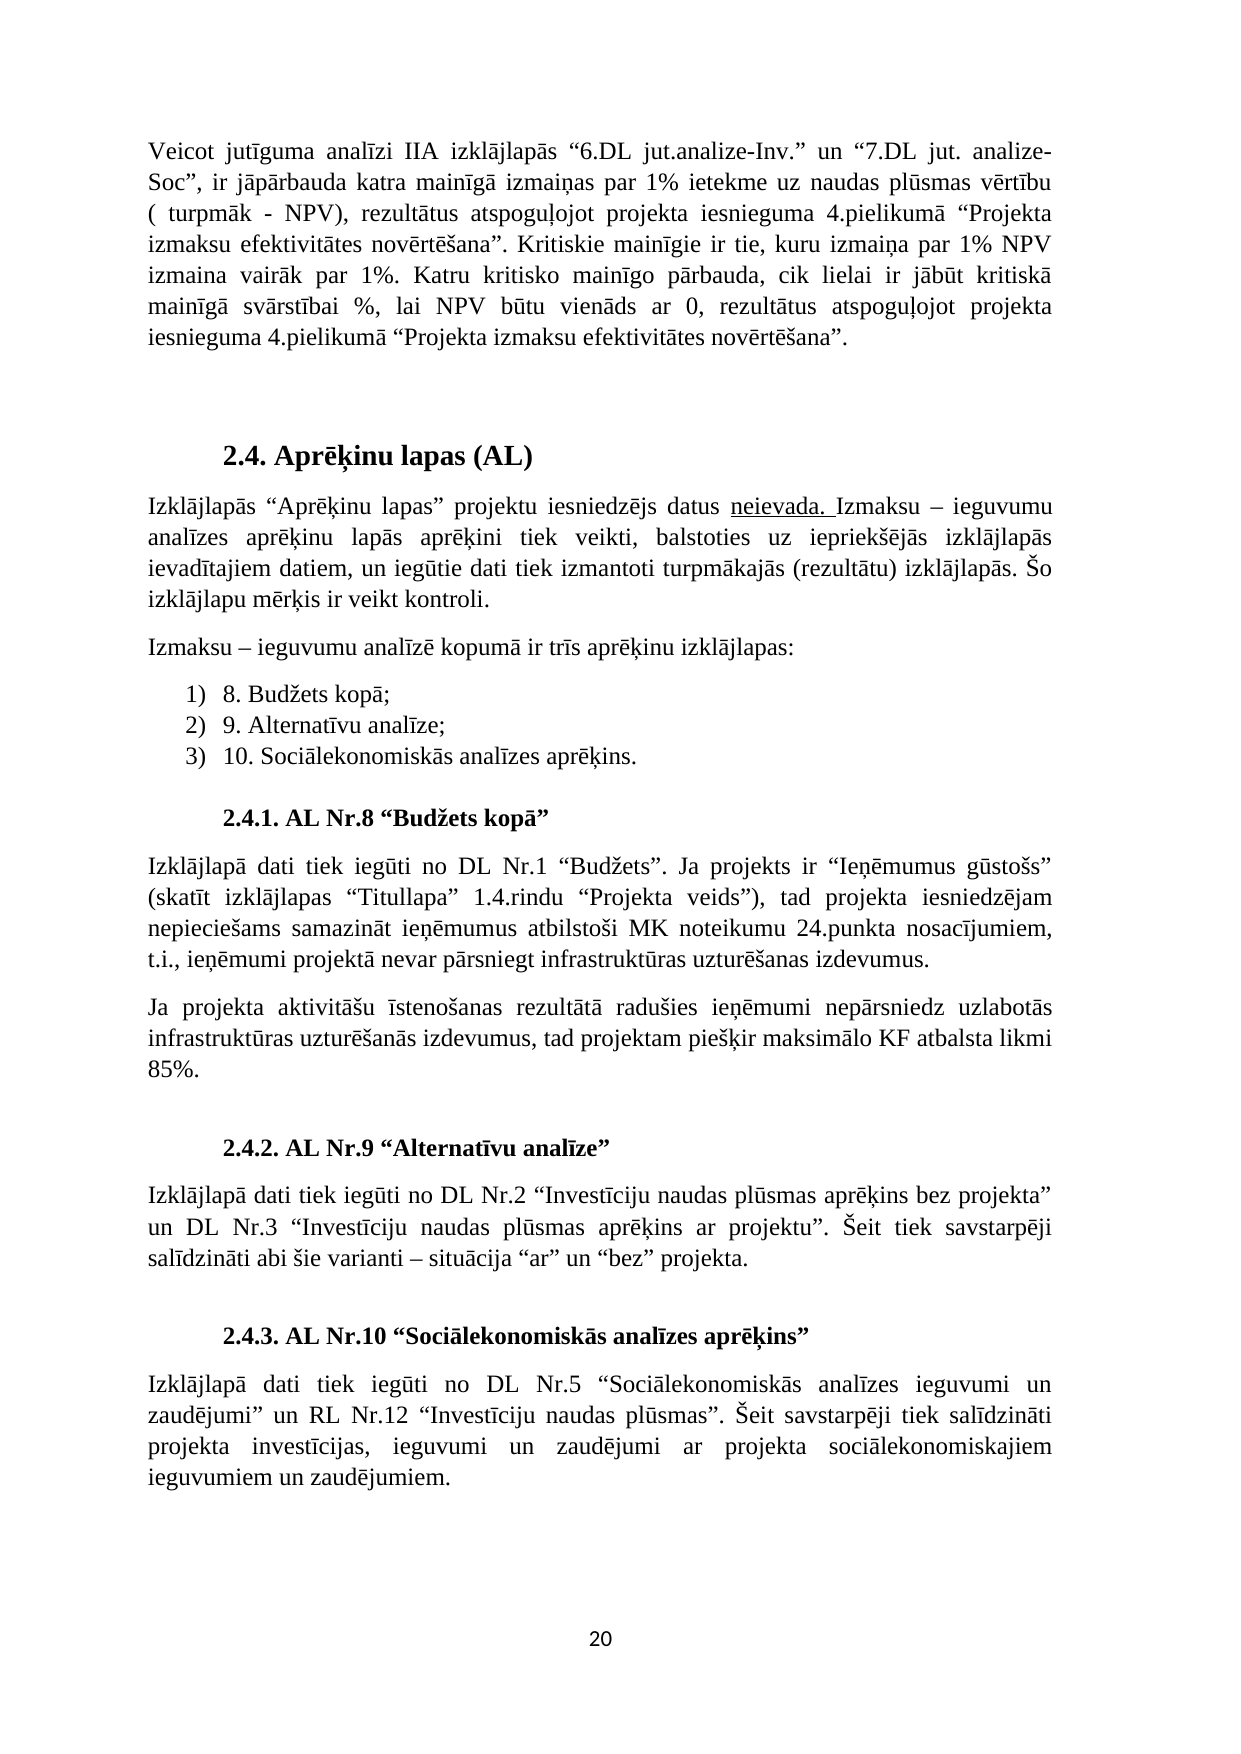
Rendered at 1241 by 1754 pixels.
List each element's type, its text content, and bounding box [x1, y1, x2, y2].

text Izklājlapā dati tiek iegūti no DL Nr.1 “Budžets”. Ja projekts ir “Ieņēmumus gūstošs” (skatīt izklājlapas “Titullapa” 1.4.rindu “Projekta veids”), tad projekta iesniedzējam nepieciešams samazināt ieņēmumus atbilstoši MK noteikumu 24.punkta nosacījumiem, t.i., ieņēmumi projektā nevar pārsniegt infrastruktūras uzturēšanas izdevumus. [148, 851, 1053, 973]
list 2.4.2. AL Nr.9 “Alternatīvu analīze” [223, 1133, 1053, 1162]
text Izklājlapā dati tiek iegūti no DL Nr.5 “Sociālekonomiskās analīzes ieguvumi un zaudējumi” un RL Nr.12 “Investīciju naudas plūsmas”. Šeit savstarpēji tiek salīdzināti projekta investīcijas, ieguvumi un zaudējumi ar projekta sociālekonomiskajiem ieguvumiem un zaudējumiem. [148, 1369, 1053, 1491]
list 8. Budžets kopā; [185, 679, 1053, 708]
text Izklājlapā dati tiek iegūti no DL Nr.2 “Investīciju naudas plūsmas aprēķins bez projekta” un DL Nr.3 “Investīciju naudas plūsmas aprēķins ar projektu”. Šeit tiek savstarpēji salīdzināti abi šie varianti – situācija “ar” un “bez” projekta. [148, 1181, 1053, 1271]
list 10. Sociālekonomiskās analīzes aprēķins. [185, 741, 1053, 770]
list 2.4.1. AL Nr.8 “Budžets kopā” [223, 803, 1053, 832]
list 9. Alternatīvu analīze; [185, 710, 1053, 739]
text Izmaksu – ieguvumu analīzē kopumā ir trīs aprēķinu izklājlapas: [148, 632, 1053, 660]
list 2.4.3. AL Nr.10 “Sociālekonomiskās analīzes aprēķins” [223, 1321, 1053, 1350]
text Ja projekta aktivitāšu īstenošanas rezultātā radušies ieņēmumi nepārsniedz uzlabotās infrastruktūras uzturēšanās izdevumus, tad projektam piešķir maksimālo KF atbalsta likmi 85%. [148, 992, 1053, 1083]
text Veicot jutīguma analīzi IIA izklājlapās “6.DL jut.analize-Inv.” un “7.DL jut. analize-Soc”, ir jāpārbauda katra mainīgā izmaiņas par 1% ietekme uz naudas plūsmas vērtību ( turpmāk - NPV), rezultātus atspoguļojot projekta iesnieguma 4.pielikumā “Projekta izmaksu efektivitātes novērtēšana”. Kritiskie mainīgie ir tie, kuru izmaiņa par 1% NPV izmaina vairāk par 1%. Katru kritisko mainīgo pārbauda, cik lielai ir jābūt kritiskā mainīgā svārstībai %, lai NPV būtu vienāds ar 0, rezultātus atspoguļojot projekta iesnieguma 4.pielikumā “Projekta izmaksu efektivitātes novērtēšana”. [148, 136, 1053, 351]
list 2.4. Aprēķinu lapas (AL) [223, 438, 1053, 471]
text Izklājlapās “Aprēķinu lapas” projektu iesniedzējs datus neievada. Izmaksu – ieguvumu analīzes aprēķinu lapās aprēķini tiek veikti, balstoties uz iepriekšējās izklājlapās ievadītajiem datiem, un iegūtie dati tiek izmantoti turpmākajās (rezultātu) izklājlapās. Šo izklājlapu mērķis ir veikt kontroli. [148, 491, 1053, 613]
